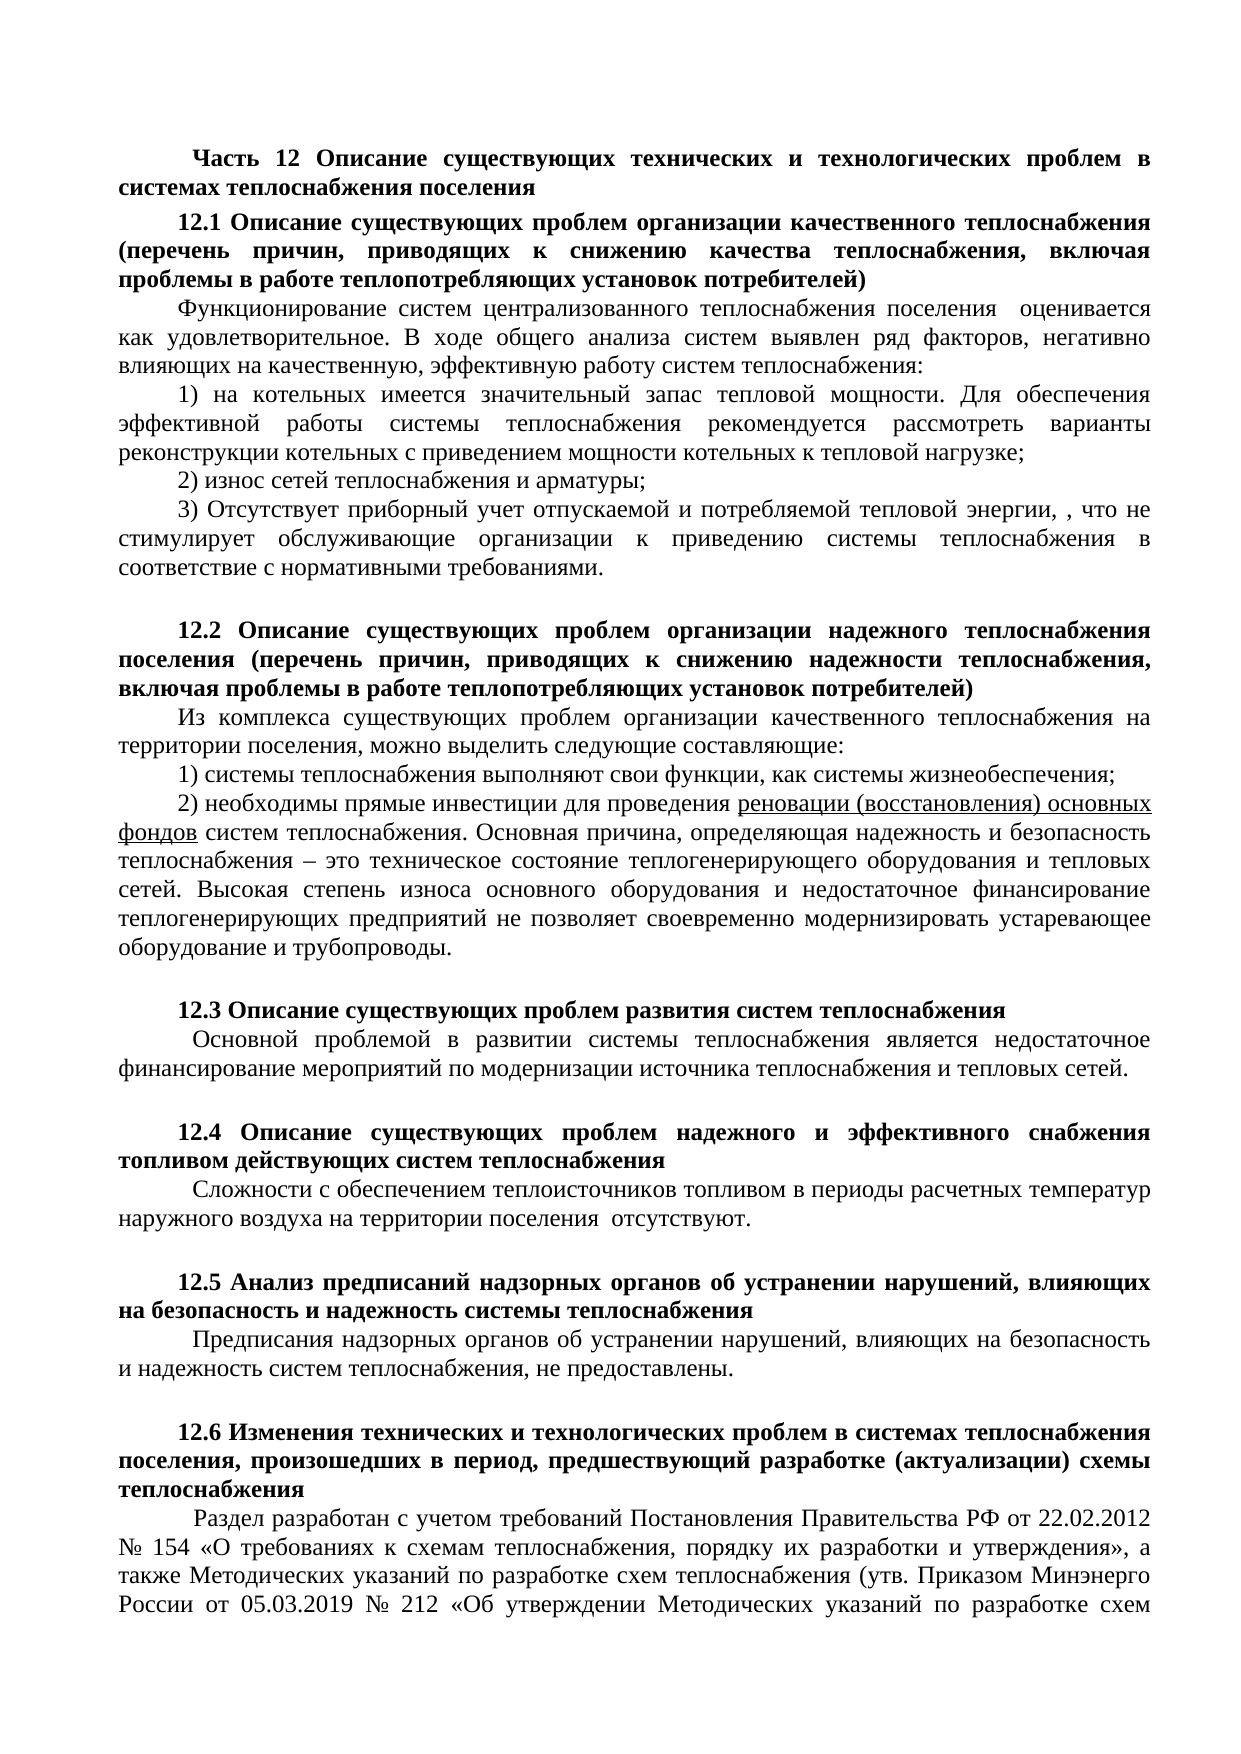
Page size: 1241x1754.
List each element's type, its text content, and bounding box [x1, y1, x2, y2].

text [118, 1503, 1152, 1618]
text Функционирование систем централизованного теплоснабжения поселения оценивается как удовлетворительное. В ходе общего анализа систем выявлен ряд факторов, негативно влияющих на качественную, эффективную работу систем теплоснабжения: [118, 293, 1152, 379]
subtitle 12.5 Анализ предписаний надзорных органов об устранении нарушений, влияющих на безопасность и надежность системы теплоснабжения [118, 1267, 1152, 1324]
subtitle 12.1 Описание существующих проблем организации качественного теплоснабжения (перечень причин, приводящих к снижению качества теплоснабжения, включая проблемы в работе теплопотребляющих установок потребителей) [118, 207, 1152, 293]
text Сложности с обеспечением теплоисточников топливом в периоды расчетных температур наружного воздуха на территории поселения отсутствуют. [118, 1174, 1152, 1232]
text 3) Отсутствует приборный учет отпускаемой и потребляемой тепловой энергии, , что не стимулирует обслуживающие организации к приведению системы теплоснабжения в соответствие с нормативными требованиями. [118, 494, 1152, 581]
text Предписания надзорных органов об устранении нарушений, влияющих на безопасность и надежность систем теплоснабжения, не предоставлены. [118, 1324, 1152, 1382]
text 1) системы теплоснабжения выполняют свои функции, как системы жизнеобеспечения; [118, 759, 1152, 788]
subtitle 12.6 Изменения технических и технологических проблем в системах теплоснабжения поселения, произошедших в период, предшествующий разработке (актуализации) схемы теплоснабжения [118, 1417, 1152, 1503]
subtitle 12.3 Описание существующих проблем развития систем теплоснабжения [118, 996, 1152, 1024]
text 2) износ сетей теплоснабжения и арматуры; [118, 466, 1152, 494]
text Основной проблемой в развитии системы теплоснабжения является недостаточное финансирование мероприятий по модернизации источника теплоснабжения и тепловых сетей. [118, 1024, 1152, 1082]
subtitle 12.2 Описание существующих проблем организации надежного теплоснабжения поселения (перечень причин, приводящих к снижению надежности теплоснабжения, включая проблемы в работе теплопотребляющих установок потребителей) [118, 616, 1152, 702]
text 2) необходимы прямые инвестиции для проведения реновации (восстановления) основных фондов систем теплоснабжения. Основная причина, определяющая надежность и безопасность теплоснабжения – это техническое состояние теплогенерирующего оборудования и тепловых сетей. Высокая степень износа основного оборудования и недостаточное финансирование теплогенерирующих предприятий не позволяет своевременно модернизировать устаревающее оборудование и трубопроводы. [118, 788, 1152, 961]
text Из комплекса существующих проблем организации качественного теплоснабжения на территории поселения, можно выделить следующие составляющие: [118, 702, 1152, 759]
subtitle 12.4 Описание существующих проблем надежного и эффективного снабжения топливом действующих систем теплоснабжения [118, 1117, 1152, 1174]
subtitle Часть 12 Описание существующих технических и технологических проблем в системах теплоснабжения поселения [118, 143, 1152, 201]
text 1) на котельных имеется значительный запас тепловой мощности. Для обеспечения эффективной работы системы теплоснабжения рекомендуется рассмотреть варианты реконструкции котельных с приведением мощности котельных к тепловой нагрузке; [118, 379, 1152, 466]
